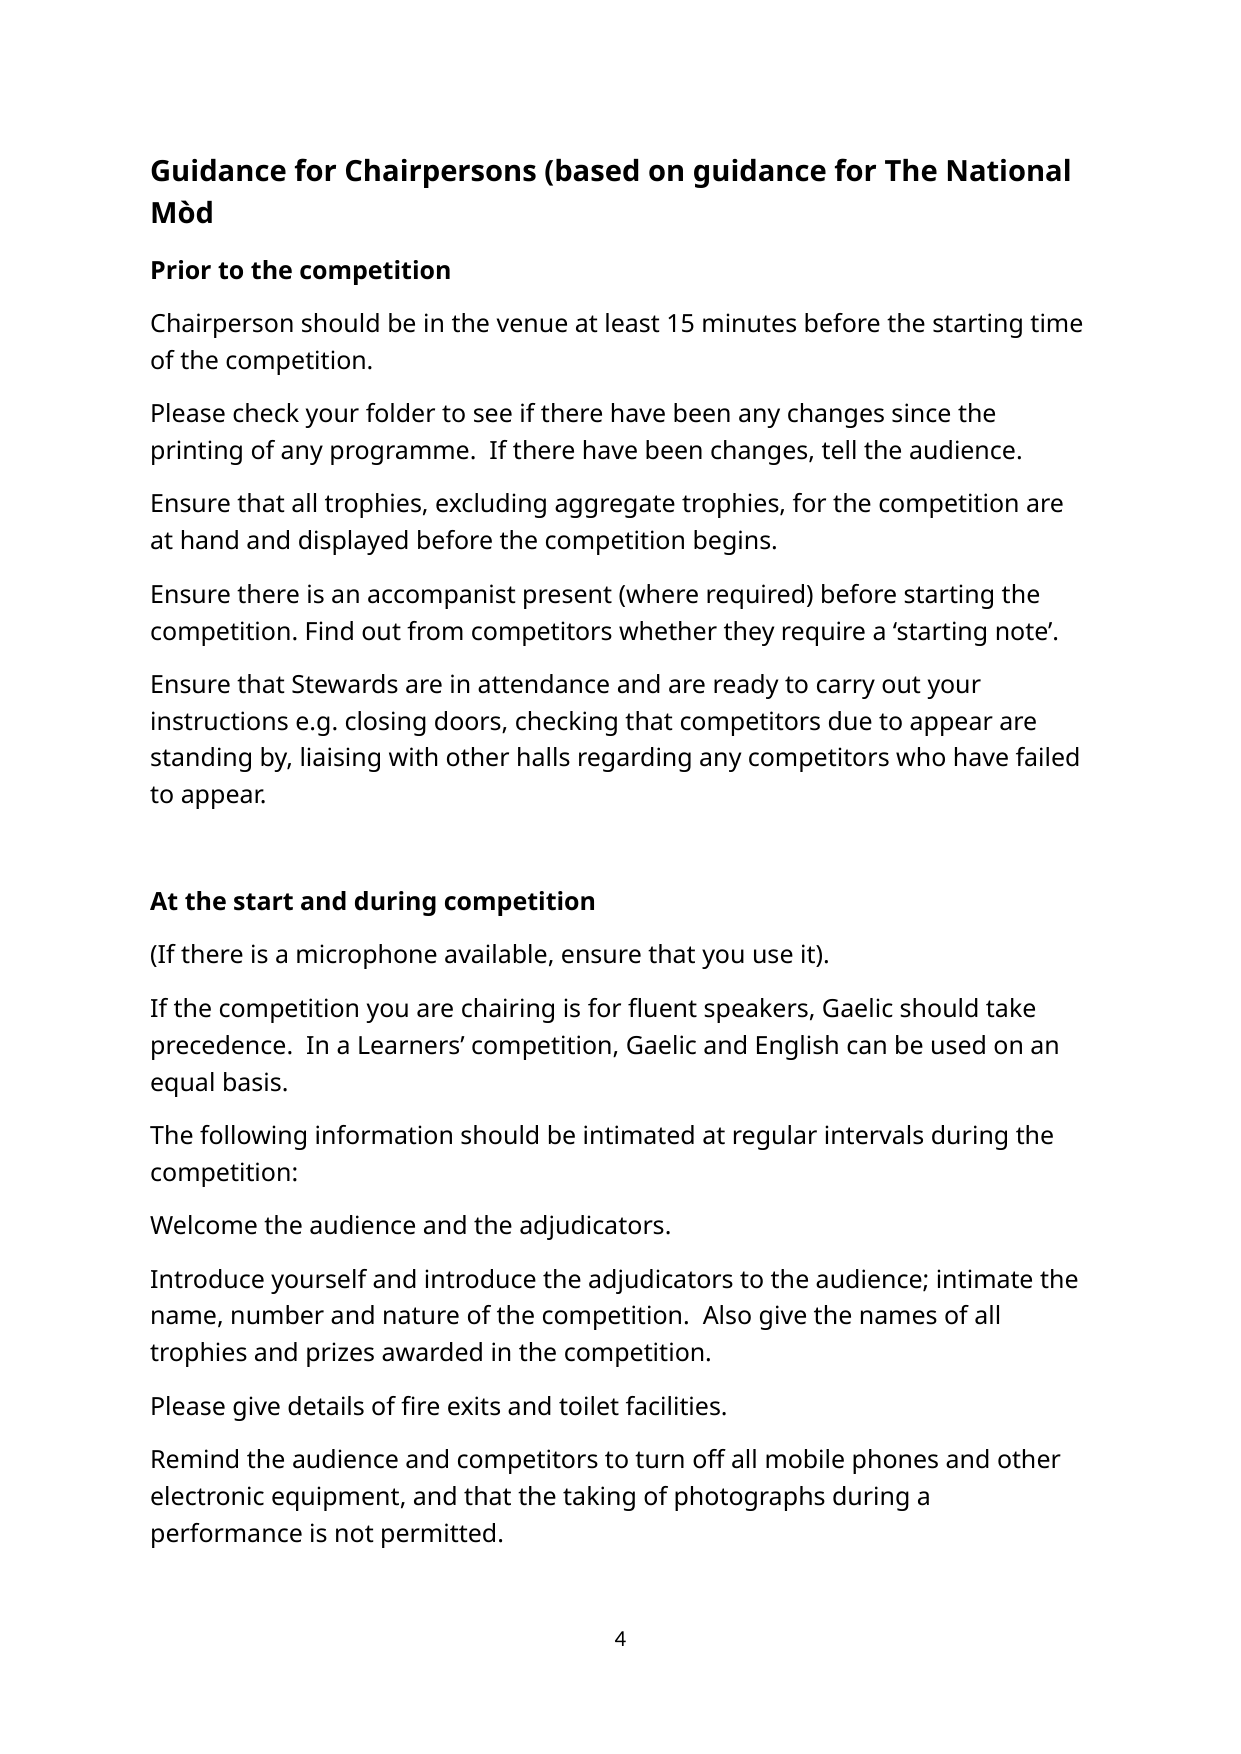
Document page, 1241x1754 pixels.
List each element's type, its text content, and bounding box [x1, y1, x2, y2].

text Ensure there is an accompanist present (where required) before starting the competition. Find out from competitors whether they require a ‘starting note’. [150, 576, 1090, 647]
text The following information should be intimated at regular intervals during the competition: [150, 1118, 1090, 1188]
text Ensure that all trophies, excluding aggregate trophies, for the competition are at hand and displayed before the competition begins. [150, 486, 1090, 557]
text Remind the audience and competitors to turn off all mobile phones and other electronic equipment, and that the taking of photographs during a performance is not permitted. [150, 1442, 1090, 1549]
text At the start and during competition [150, 884, 1090, 918]
text Introduce yourself and introduce the adjudicators to the audience; intimate the name, number and nature of the competition. Also give the names of all trophies and prizes awarded in the competition. [150, 1261, 1090, 1369]
text (If there is a microphone available, ensure that you use it). [150, 937, 1090, 971]
text Prior to the competition [150, 252, 1090, 286]
text Please check your folder to see if there have been any changes since the printing of any programme. If there have been changes, tell the audience. [150, 396, 1090, 467]
text Welcome the audience and the adjudicators. [150, 1208, 1090, 1242]
text Chairperson should be in the venue at least 15 minutes before the starting time of the competition. [150, 306, 1090, 377]
text Please give details of fire exits and toilet facilities. [150, 1388, 1090, 1422]
text If the competition you are chairing is for fluent speakers, Gaelic should take precedence. In a Learners’ competition, Gaelic and English can be used on an equal basis. [150, 991, 1090, 1098]
text Guidance for Chairpersons (based on guidance for The National Mòd [150, 150, 1090, 232]
text Ensure that Stewards are in attendance and are ready to carry out your instructions e.g. closing doors, checking that competitors due to appear are standing by, liaising with other halls regarding any competitors who have failed to appear. [150, 667, 1090, 811]
